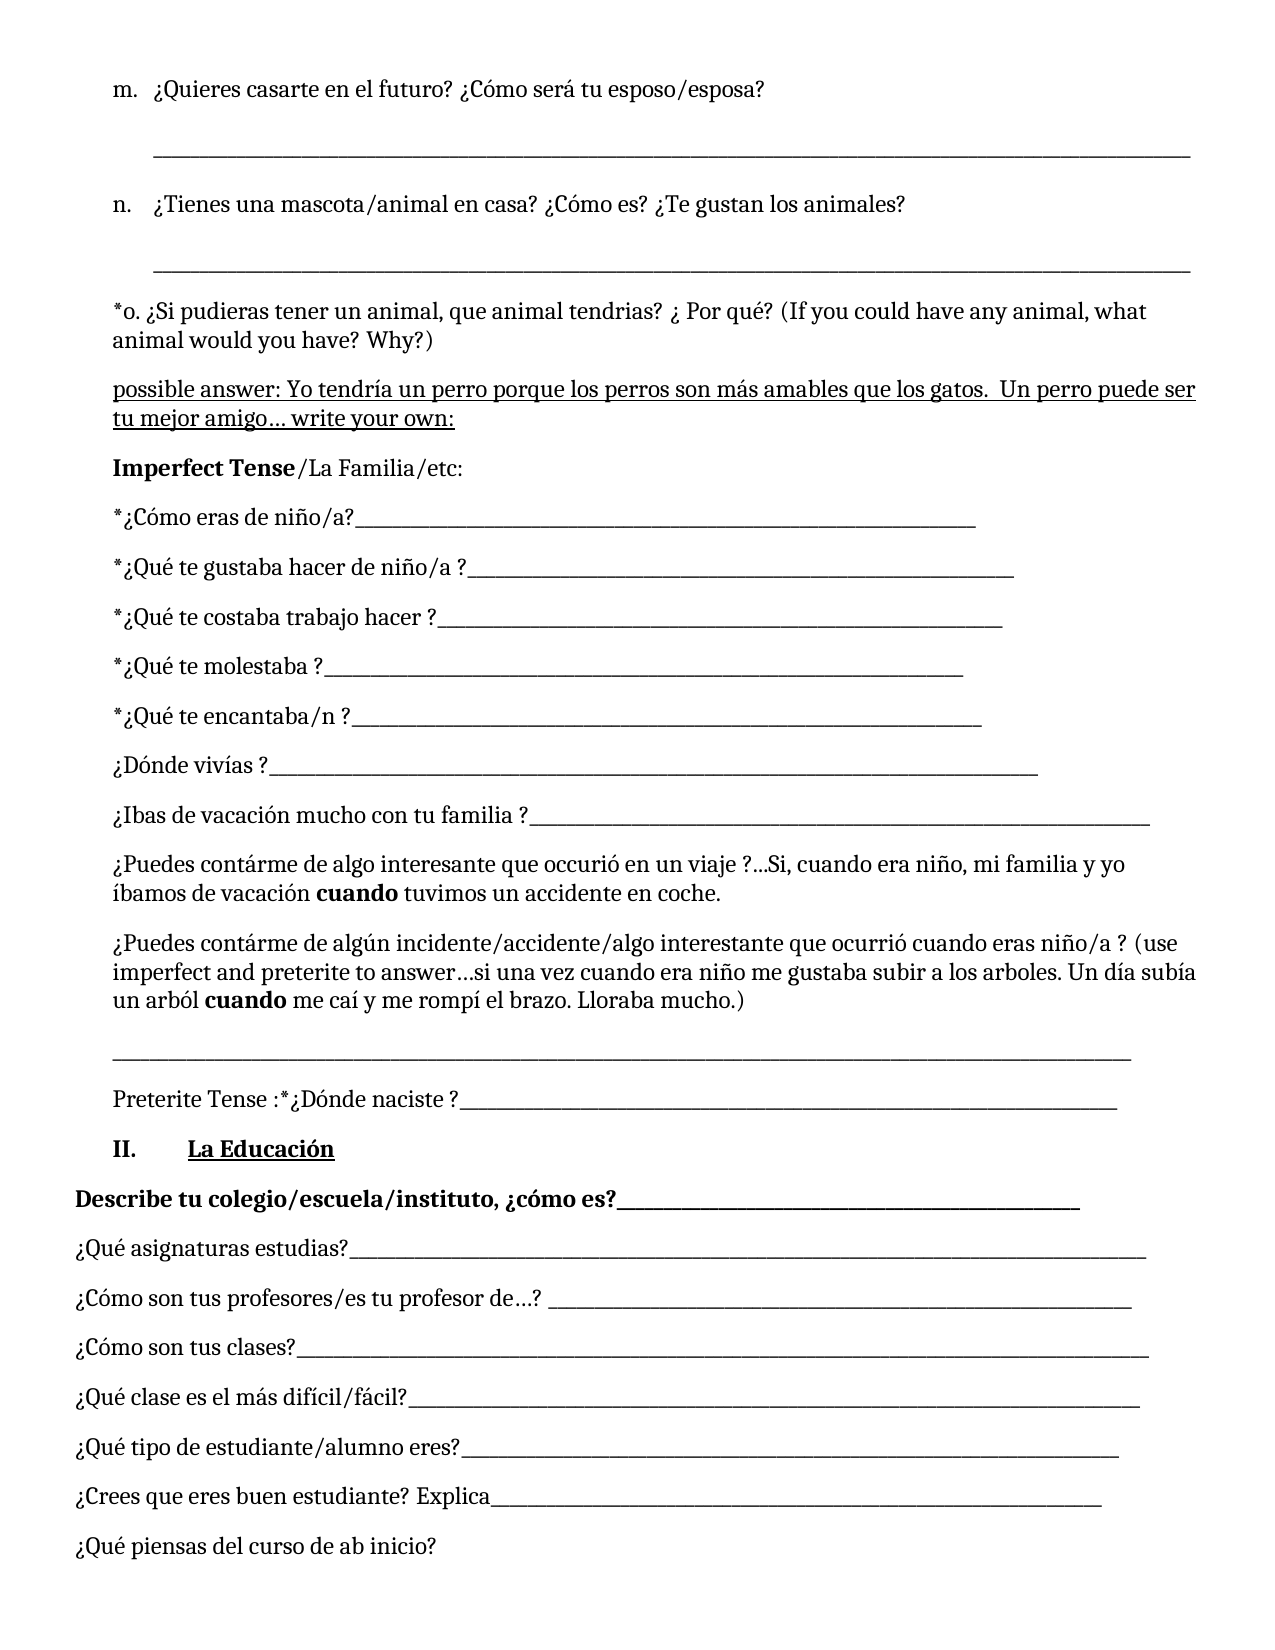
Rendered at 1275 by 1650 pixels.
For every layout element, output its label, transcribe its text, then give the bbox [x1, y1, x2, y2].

text *¿Cómo eras de niño/a?___________________________________________________________________ [112, 503, 1200, 532]
text possible answer: Yo tendría un perro porque los perros son más amables que los gatos. Un perro puede ser tu mejor amigo… write your own: [112, 375, 1200, 433]
text ¿Puedes contárme de algún incidente/accidente/algo interestante que ocurrió cuando eras niño/a ? (use imperfect and preterite to answer…si una vez cuando era niño me gustaba subir a los arboles. Un día subía un arból cuando me caí y me rompí el brazo. Lloraba mucho.) [112, 929, 1200, 1015]
text ¿Cómo son tus clases?____________________________________________________________________________________________ [75, 1333, 1200, 1362]
text ¿Puedes contárme de algo interesante que occurió en un viaje ?...Si, cuando era niño, mi familia y yo íbamos de vacación cuando tuvimos un accidente en coche. [112, 850, 1200, 908]
text *¿Qué te molestaba ?_____________________________________________________________________ [112, 652, 1200, 681]
list La Educación [112, 1135, 1200, 1164]
text ¿Cómo son tus profesores/es tu profesor de…? _______________________________________________________________ [75, 1284, 1200, 1312]
text ¿Qué asignaturas estudias?______________________________________________________________________________________ [75, 1234, 1200, 1263]
text ¿Crees que eres buen estudiante? Explica__________________________________________________________________ [75, 1482, 1200, 1511]
text *¿Qué te gustaba hacer de niño/a ?___________________________________________________________ [112, 553, 1200, 582]
list ¿Quieres casarte en el futuro? ¿Cómo será tu esposo/esposa? [112, 75, 1200, 104]
text *o. ¿Si pudieras tener un animal, que animal tendrias? ¿ Por qué? (If you could have any animal, what animal would you have? Why?) [112, 297, 1200, 354]
text ¿Qué clase es el más difícil/fácil?_______________________________________________________________________________ [75, 1383, 1200, 1412]
text *¿Qué te costaba trabajo hacer ?_____________________________________________________________ [112, 602, 1200, 631]
text *¿Qué te encantaba/n ?____________________________________________________________________ [112, 702, 1200, 730]
text ¿Dónde vivías ?___________________________________________________________________________________ [112, 751, 1200, 780]
text Describe tu colegio/escuela/instituto, ¿cómo es?__________________________________________________ [75, 1184, 1200, 1213]
list ________________________________________________________________________________________________________________ [153, 247, 1200, 276]
text ¿Qué tipo de estudiante/alumno eres?_______________________________________________________________________ [75, 1432, 1200, 1461]
text ¿Ibas de vacación mucho con tu familia ?___________________________________________________________________ [112, 801, 1200, 829]
list ________________________________________________________________________________________________________________ [153, 132, 1200, 161]
text ______________________________________________________________________________________________________________ [112, 1036, 1200, 1064]
text ¿Qué piensas del curso de ab inicio? [75, 1532, 1200, 1560]
text Preterite Tense :*¿Dónde naciste ?_______________________________________________________________________ [112, 1085, 1200, 1114]
text Imperfect Tense/La Familia/etc: [112, 454, 1200, 482]
list ¿Tienes una mascota/animal en casa? ¿Cómo es? ¿Te gustan los animales? [112, 190, 1200, 219]
